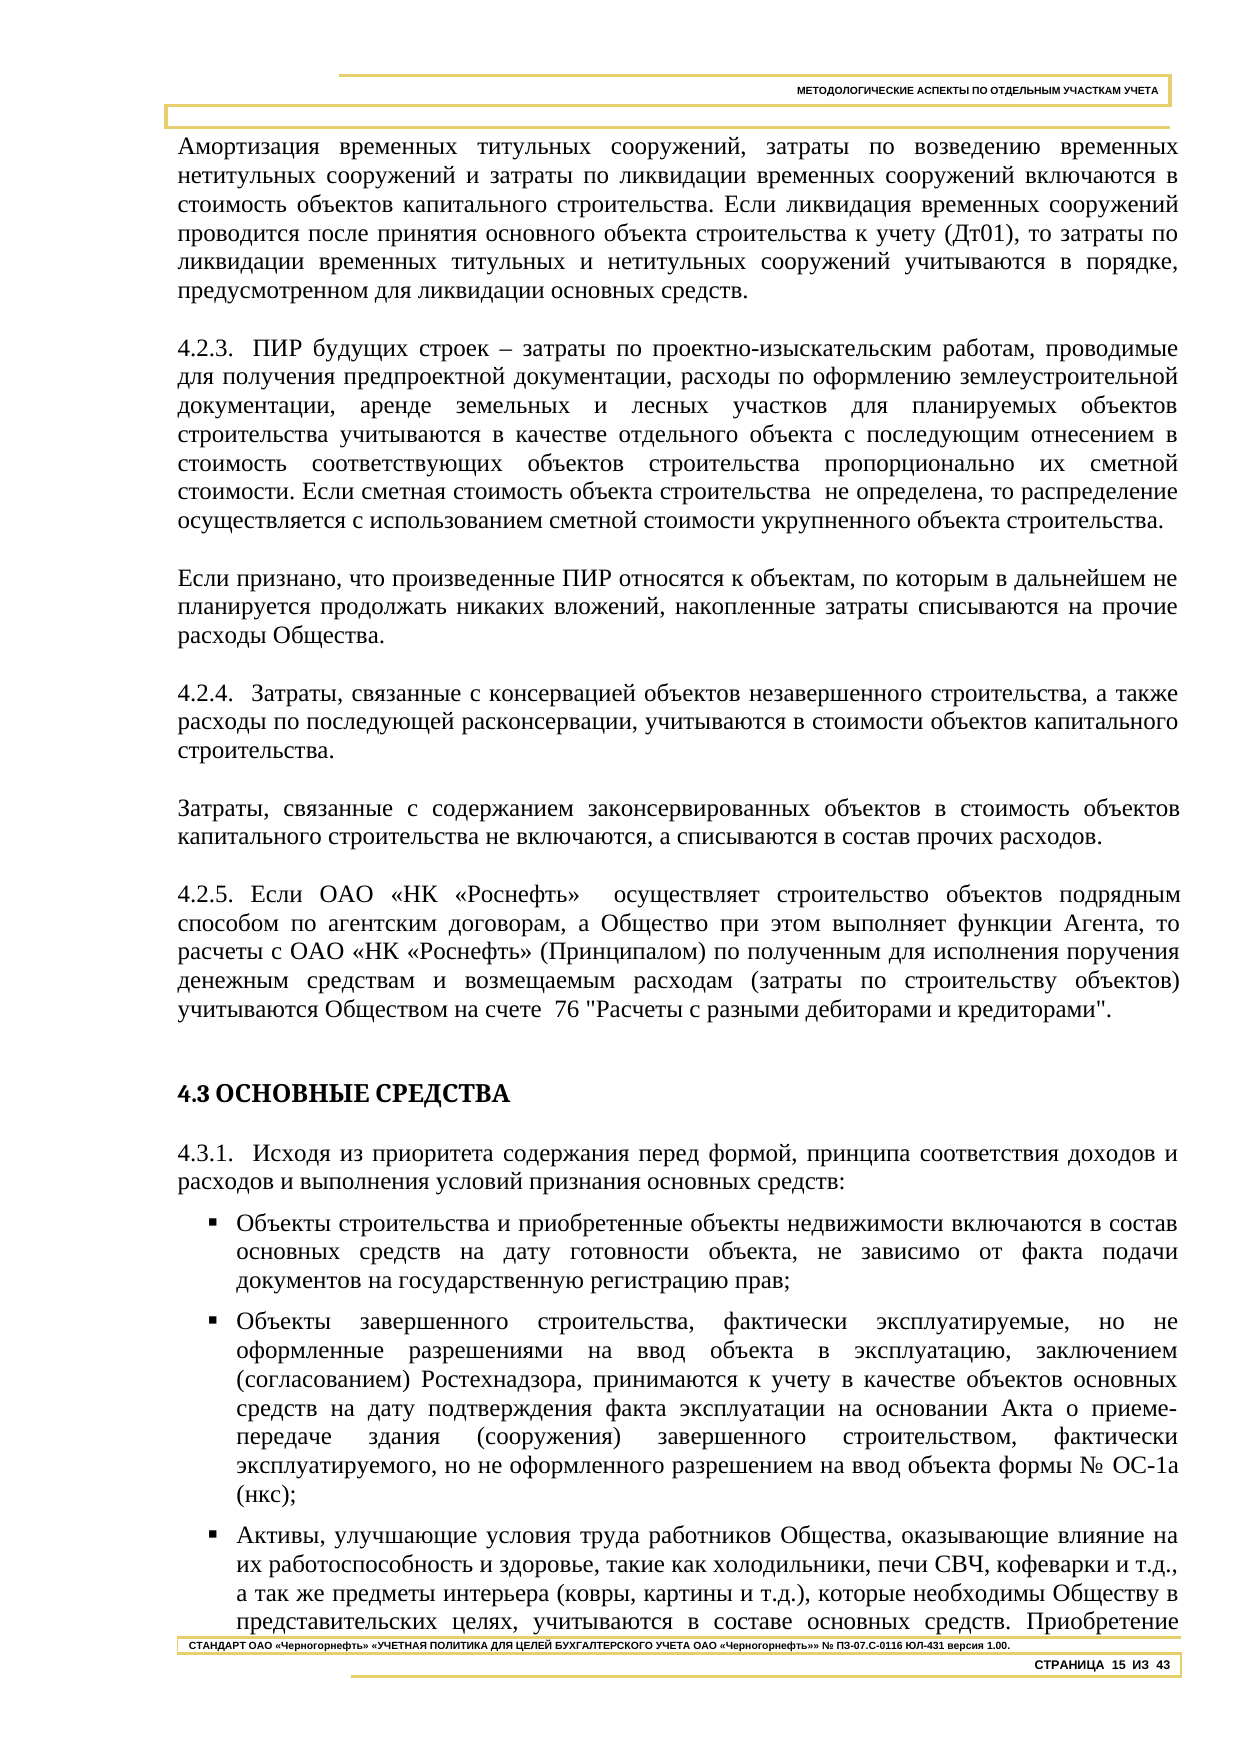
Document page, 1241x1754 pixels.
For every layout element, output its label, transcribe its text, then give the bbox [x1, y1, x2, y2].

list Объекты строительства и приобретенные объекты недвижимости включаются в состав основных средств на дату готовности объекта, не зависимо от факта подачи документов на государственную регистрацию прав; [207, 1208, 1179, 1294]
text Затраты, связанные с содержанием законсервированных объектов в стоимость объектов капитального строительства не включаются, а списываются в состав прочих расходов. [177, 793, 1181, 850]
text Если признано, что произведенные ПИР относятся к объектам, по которым в дальнейшем не планируется продолжать никаких вложений, накопленные затраты списываются на прочие расходы Общества. [177, 563, 1179, 649]
list Объекты завершенного строительства, фактически эксплуатируемые, но не оформленные разрешениями на ввод объекта в эксплуатацию, заключением (согласованием) Ростехнадзора, принимаются к учету в качестве объектов основных средств на дату подтверждения факта эксплуатации на основании Акта о приеме-передаче здания (сооружения) завершенного строительством, фактически эксплуатируемого, но не оформленного разрешением на ввод объекта формы № ОС-1а (нкс); [207, 1306, 1179, 1508]
text 4.2.5. Если ОАО «НК «Роснефть» осуществляет строительство объектов подрядным способом по агентским договорам, а Общество при этом выполняет функции Агента, то расчеты с ОАО «НК «Роснефть» (Принципалом) по полученным для исполнения поручения денежным средствам и возмещаемым расходам (затраты по строительству объектов) учитываются Обществом на счете 76 "Расчеты с разными дебиторами и кредиторами". [177, 879, 1181, 1023]
text 4.3.1. Исходя из приоритета содержания перед формой, принципа соответствия доходов и расходов и выполнения условий признания основных средств: [177, 1138, 1179, 1195]
text 4.2.3. ПИР будущих строек – затраты по проектно-изыскательским работам, проводимые для получения предпроектной документации, расходы по оформлению землеустроительной документации, аренде земельных и лесных участков для планируемых объектов строительства учитываются в качестве отдельного объекта с последующим отнесением в стоимость соответствующих объектов строительства пропорционально их сметной стоимости. Если сметная стоимость объекта строительства не определена, то распределение осуществляется с использованием сметной стоимости укрупненного объекта строительства. [177, 333, 1179, 534]
text Амортизация временных титульных сооружений, затраты по возведению временных нетитульных сооружений и затраты по ликвидации временных сооружений включаются в стоимость объектов капитального строительства. Если ликвидация временных сооружений проводится после принятия основного объекта строительства к учету (Дт01), то затраты по ликвидации временных титульных и нетитульных сооружений учитываются в порядке, предусмотренном для ликвидации основных средств. [177, 131, 1179, 304]
text 4.2.4. Затраты, связанные с консервацией объектов незавершенного строительства, а также расходы по последующей расконсервации, учитываются в стоимости объектов капитального строительства. [177, 678, 1179, 764]
subtitle 4.3 основные средства [177, 1080, 1179, 1109]
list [207, 1520, 1179, 1635]
